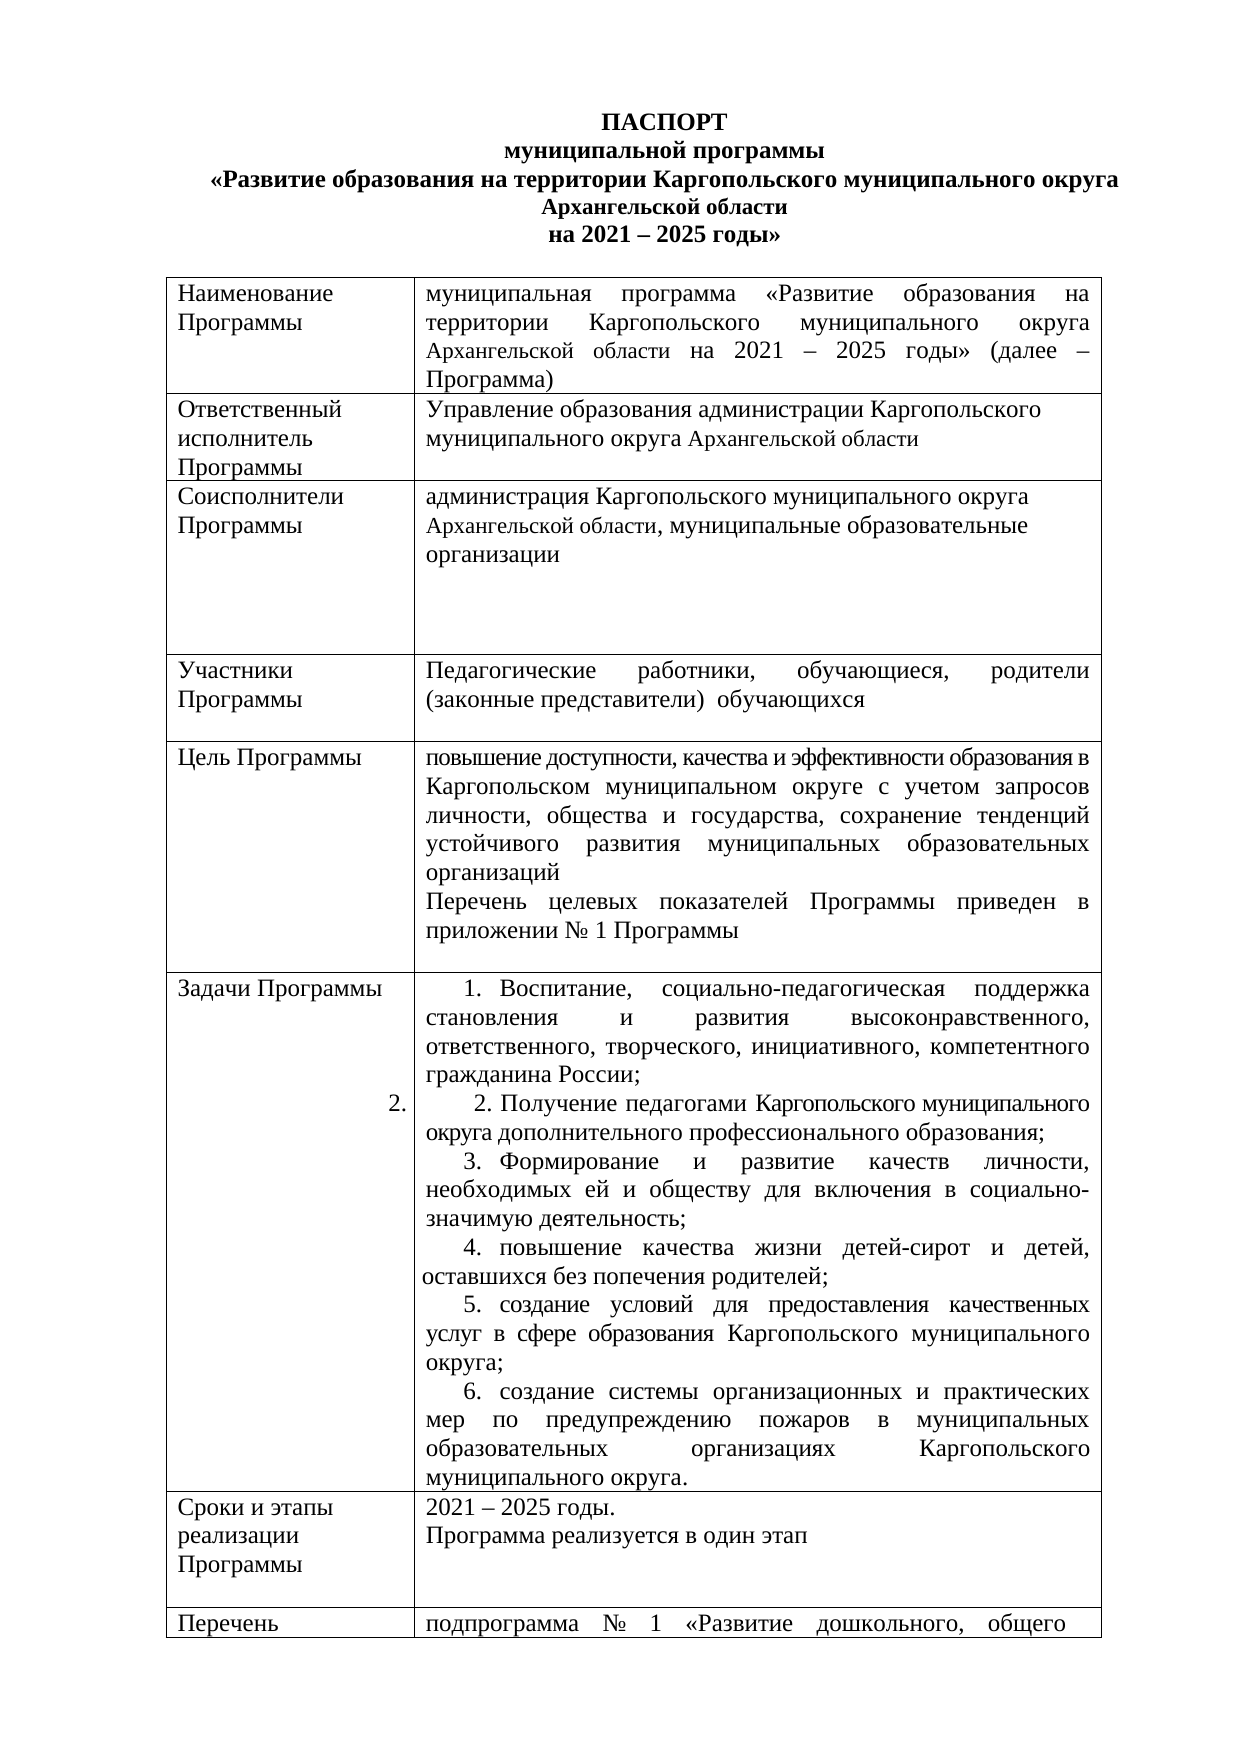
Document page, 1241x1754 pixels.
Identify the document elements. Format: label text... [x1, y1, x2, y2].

text ПАСПОРТ [177, 107, 1152, 136]
table_header Наименование Программы [167, 278, 414, 393]
text на 2021 – 2025 годы» [177, 219, 1152, 248]
table_cell Воспитание, социально-педагогическая поддержка становления и развития высоконравственного, ответственного, творческого, инициативного, компетентного гражданина России; 2. Получение педагогами Каргопольского муниципального округа дополнительного профессионального образования; Формирование и развитие качеств личности, необходимых ей и обществу для включения в социально-значимую деятельность; повышение качества жизни детей-сирот и детей, оставшихся без попечения родителей; создание условий для предоставления качественных услуг в сфере образования Каргопольского муниципального округа; создание системы организационных и практических мер по предупреждению пожаров в муниципальных образовательных организациях Каргопольского муниципального округа. [415, 973, 1101, 1491]
table_cell 2021 – 2025 годы. Программа реализуется в один этап [415, 1492, 1101, 1607]
table_cell Ответственный исполнитель Программы [167, 394, 414, 480]
table_header муниципальная программа «Развитие образования на территории Каргопольского муниципального округа Архангельской области на 2021 – 2025 годы» (далее – Программа) [415, 278, 1101, 393]
table_cell Педагогические работники, обучающиеся, родители (законные представители) обучающихся [415, 655, 1101, 741]
table_cell Сроки и этапы реализации Программы [167, 1492, 414, 1607]
table_cell Соисполнители Программы [167, 481, 414, 654]
table_cell администрация Каргопольского муниципального округа Архангельской области, муниципальные образовательные организации [415, 481, 1101, 654]
table_cell Цель Программы [167, 742, 414, 972]
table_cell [167, 1608, 414, 1637]
table_cell Задачи Программы [167, 973, 414, 1491]
table_cell Управление образования администрации Каргопольского муниципального округа Архангельской области [415, 394, 1101, 480]
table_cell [415, 1608, 1101, 1637]
text муниципальной программы [177, 136, 1152, 164]
table_cell повышение доступности, качества и эффективности образования в Каргопольском муниципальном округе с учетом запросов личности, общества и государства, сохранение тенденций устойчивого развития муниципальных образовательных организаций Перечень целевых показателей Программы приведен в приложении № 1 Программы [415, 742, 1101, 972]
text «Развитие образования на территории Каргопольского муниципального округа Архангельской области [177, 164, 1152, 219]
table_cell Участники Программы [167, 655, 414, 741]
